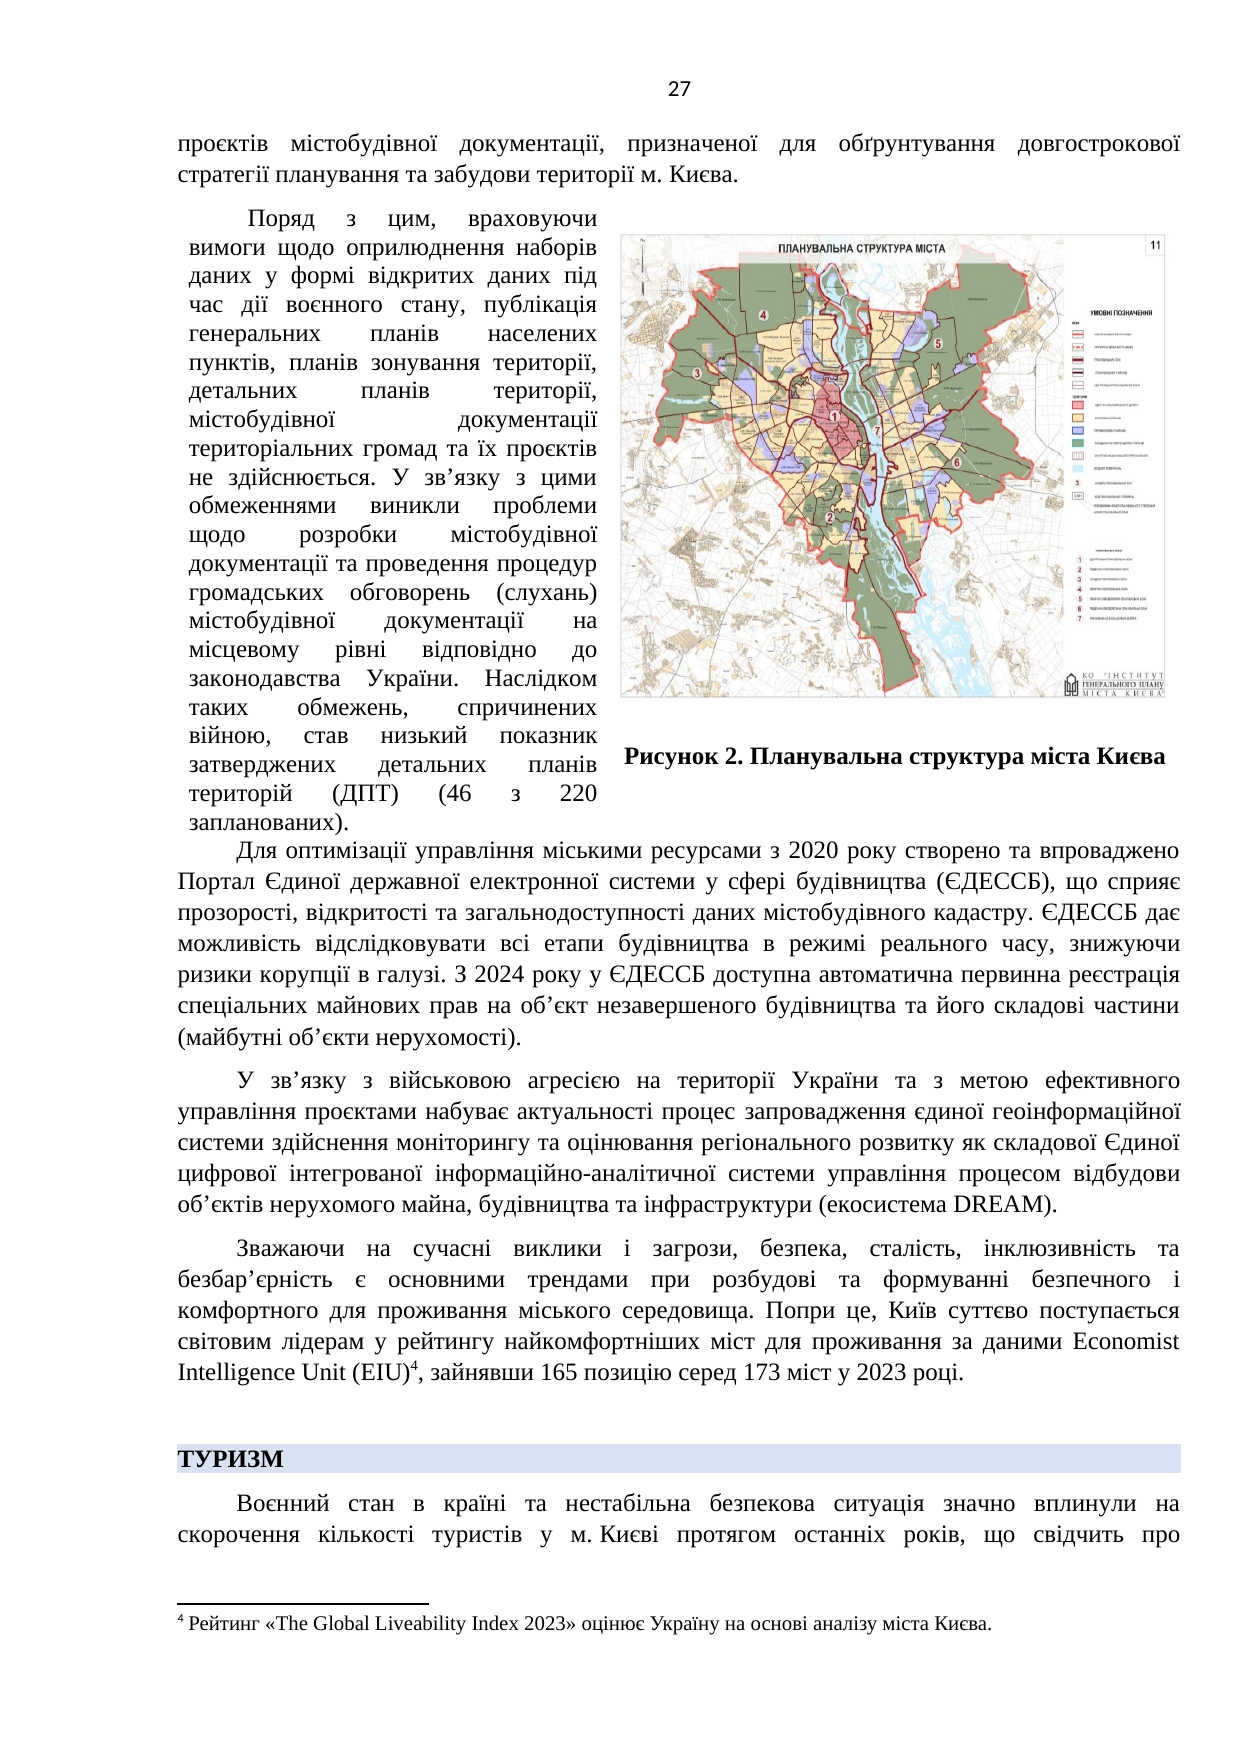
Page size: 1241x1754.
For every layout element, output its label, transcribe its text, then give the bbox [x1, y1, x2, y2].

text ТУРИЗМ [177, 1444, 1181, 1473]
text Зважаючи на сучасні виклики і загрози, безпека, сталість, інклюзивність та безбар’єрність є основними трендами при розбудові та формуванні безпечного і комфортного для проживання міського середовища. Попри це, Київ суттєво поступається світовим лідерам у рейтингу найкомфортніших міст для проживання за даними Economist Intelligence Unit (EIU), зайнявши 165 позицію серед 173 міст у 2023 році. [177, 1233, 1181, 1386]
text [177, 128, 1181, 188]
table_header Поряд з цим, враховуючи вимоги щодо оприлюднення наборів даних у формі відкритих даних під час дії воєнного стану, публікація генеральних планів населених пунктів, планів зонування території, детальних планів території, містобудівної документації територіальних громад та їх проєктів не здійснюється. У зв’язку з цими обмеженнями виникли проблеми щодо розробки містобудівної документації та проведення процедур громадських обговорень (слухань) містобудівної документації на місцевому рівні відповідно до законодавства України. Наслідком таких обмежень, спричинених війною, став низький показник затверджених детальних планів територій (ДПТ) (46 з 220 запланованих). [177, 203, 609, 835]
text У зв’язку з військовою агресією на території України та з метою ефективного управління проєктами набуває актуальності процес запровадження єдиної геоінформаційної системи здійснення моніторингу та оцінювання регіонального розвитку як складової Єдиної цифрової інтегрованої інформаційно-аналітичної системи управління процесом відбудови об’єктів нерухомого майна, будівництва та інфраструктури (екосистема DREAM). [177, 1065, 1181, 1218]
picture [620, 234, 1170, 698]
table_cell Рисунок 2. Планувальна структура міста Києва [609, 741, 1181, 835]
text Для оптимізації управління міськими ресурсами з 2020 року створено та впроваджено Портал Єдиної державної електронної системи у сфері будівництва (ЄДЕССБ), що сприяє прозорості, відкритості та загальнодоступності даних містобудівного кадастру. ЄДЕССБ дає можливість відслідковувати всі етапи будівництва в режимі реального часу, знижуючи ризики корупції в галузі. З 2024 року у ЄДЕССБ доступна автоматична первинна реєстрація спеціальних майнових прав на об’єкт незавершеного будівництва та його складові частини (майбутні об’єкти нерухомості). [177, 835, 1181, 1050]
table_header [609, 203, 1181, 741]
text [177, 1488, 1181, 1547]
